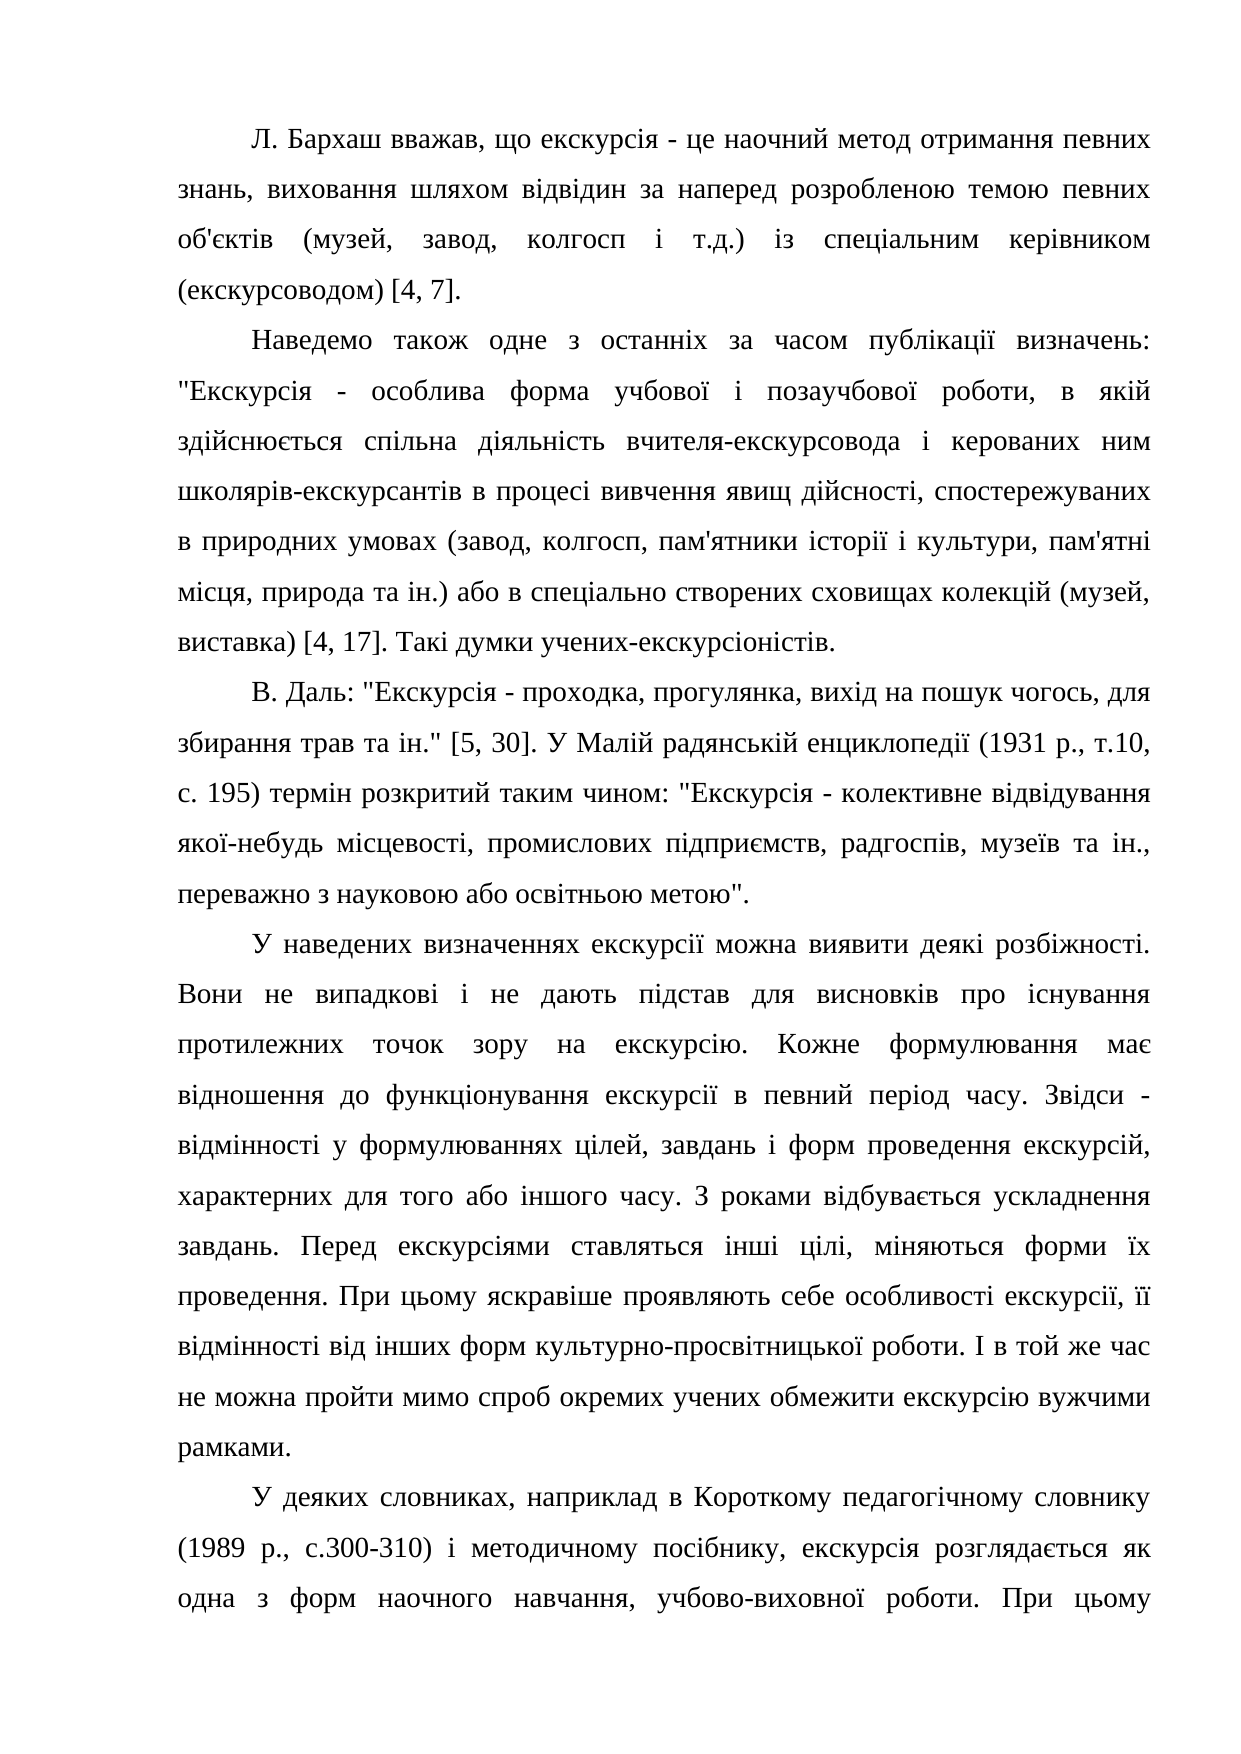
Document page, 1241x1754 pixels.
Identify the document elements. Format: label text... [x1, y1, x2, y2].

text В. Даль: "Екскурсія - проходка, прогулянка, вихід на пошук чогось, для збирання трав та ін." [5, 30]. У Малій радянській енциклопедії (1931 р., т.10, с. 195) термін розкритий таким чином: "Екскурсія - колективне відвідування якої-небудь місцевості, промислових підприємств, радгоспів, музеїв та ін., переважно з науковою або освітньою метою". [177, 674, 1152, 909]
text Наведемо також одне з останніх за часом публікації визначень: "Екскурсія - особлива форма учбової і позаучбової роботи, в якій здійснюється спільна діяльність вчителя-екскурсовода і керованих ним школярів-екскурсантів в процесі вивчення явищ дійсності, спостережуваних в природних умовах (завод, колгосп, пам'ятники історії і культури, пам'ятні місця, природа та ін.) або в спеціально створених сховищах колекцій (музей, виставка) [4, 17]. Такі думки учених-екскурсіоністів. [177, 322, 1152, 658]
text Л. Бархаш вважав, що екскурсія - це наочний метод отримання певних знань, виховання шляхом відвідин за наперед розробленою темою певних об'єктів (музей, завод, колгосп і т.д.) із спеціальним керівником (екскурсоводом) [4, 7]. [177, 121, 1152, 306]
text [177, 1479, 1152, 1614]
text У наведених визначеннях екскурсії можна виявити деякі розбіжності. Вони не випадкові і не дають підстав для висновків про існування протилежних точок зору на екскурсію. Кожне формулювання має відношення до функціонування екскурсії в певний період часу. Звідси - відмінності у формулюваннях цілей, завдань і форм проведення екскурсій, характерних для того або іншого часу. З роками відбувається ускладнення завдань. Перед екскурсіями ставляться інші цілі, міняються форми їх проведення. При цьому яскравіше проявляють себе особливості екскурсії, її відмінності від інших форм культурно-просвітницької роботи. І в той же час не можна пройти мимо спроб окремих учених обмежити екскурсію вужчими рамками. [177, 926, 1152, 1463]
